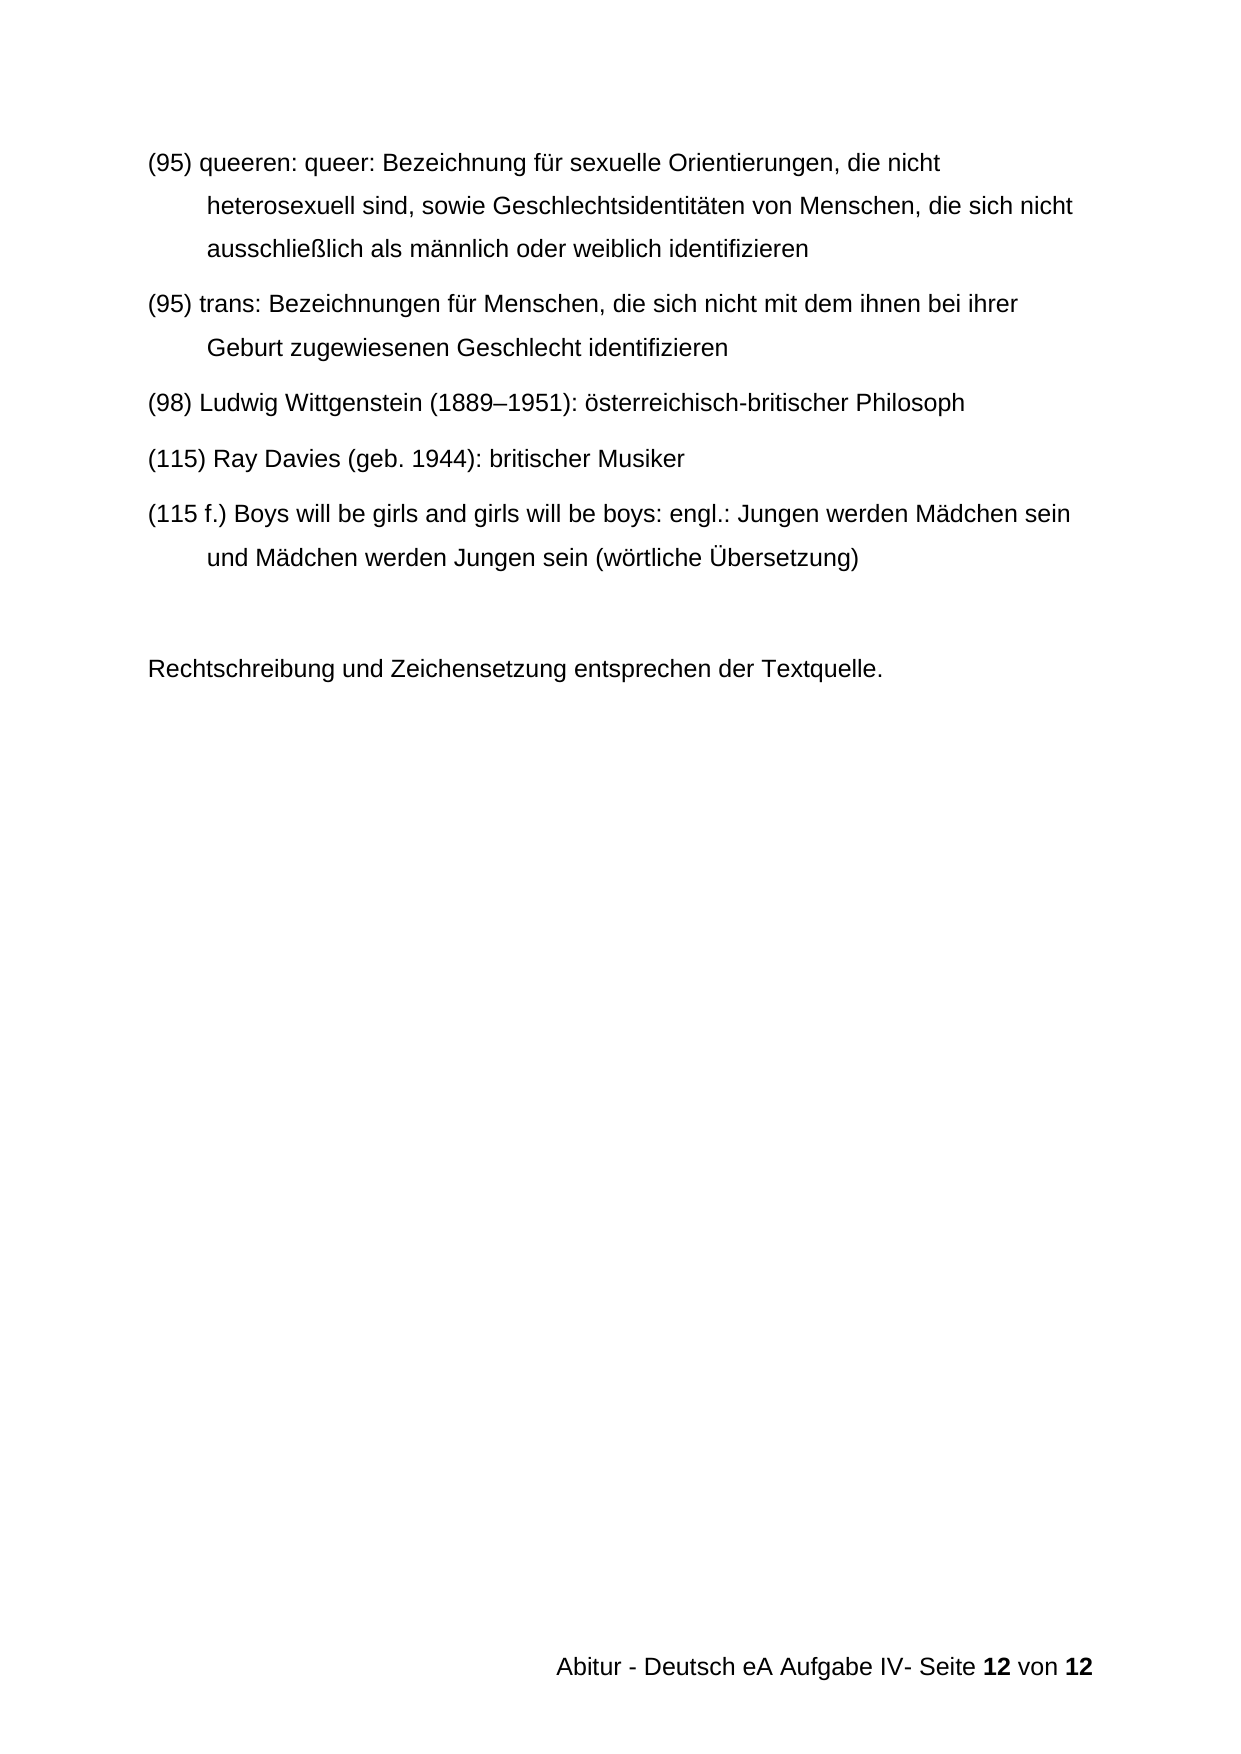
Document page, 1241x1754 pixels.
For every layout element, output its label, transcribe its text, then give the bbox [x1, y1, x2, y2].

list (95) trans: Bezeichnungen für Menschen, die sich nicht mit dem ihnen bei ihrer Geburt zugewiesenen Geschlecht identifizieren [148, 289, 1093, 361]
list (95) queeren: queer: Bezeichnung für sexuelle Orientierungen, die nicht heterosexuell sind, sowie Geschlechtsidentitäten von Menschen, die sich nicht ausschließlich als männlich oder weiblich identifizieren [148, 148, 1093, 263]
text Rechtschreibung und Zeichensetzung entsprechen der Textquelle. [148, 654, 1093, 683]
list (115 f.) Boys will be girls and girls will be boys: engl.: Jungen werden Mädchen sein und Mädchen werden Jungen sein (wörtliche Übersetzung) [148, 499, 1093, 571]
list (115) Ray Davies (geb. 1944): britischer Musiker [148, 444, 1093, 473]
list (98) Ludwig Wittgenstein (1889–1951): österreichisch-britischer Philosoph [148, 388, 1093, 417]
